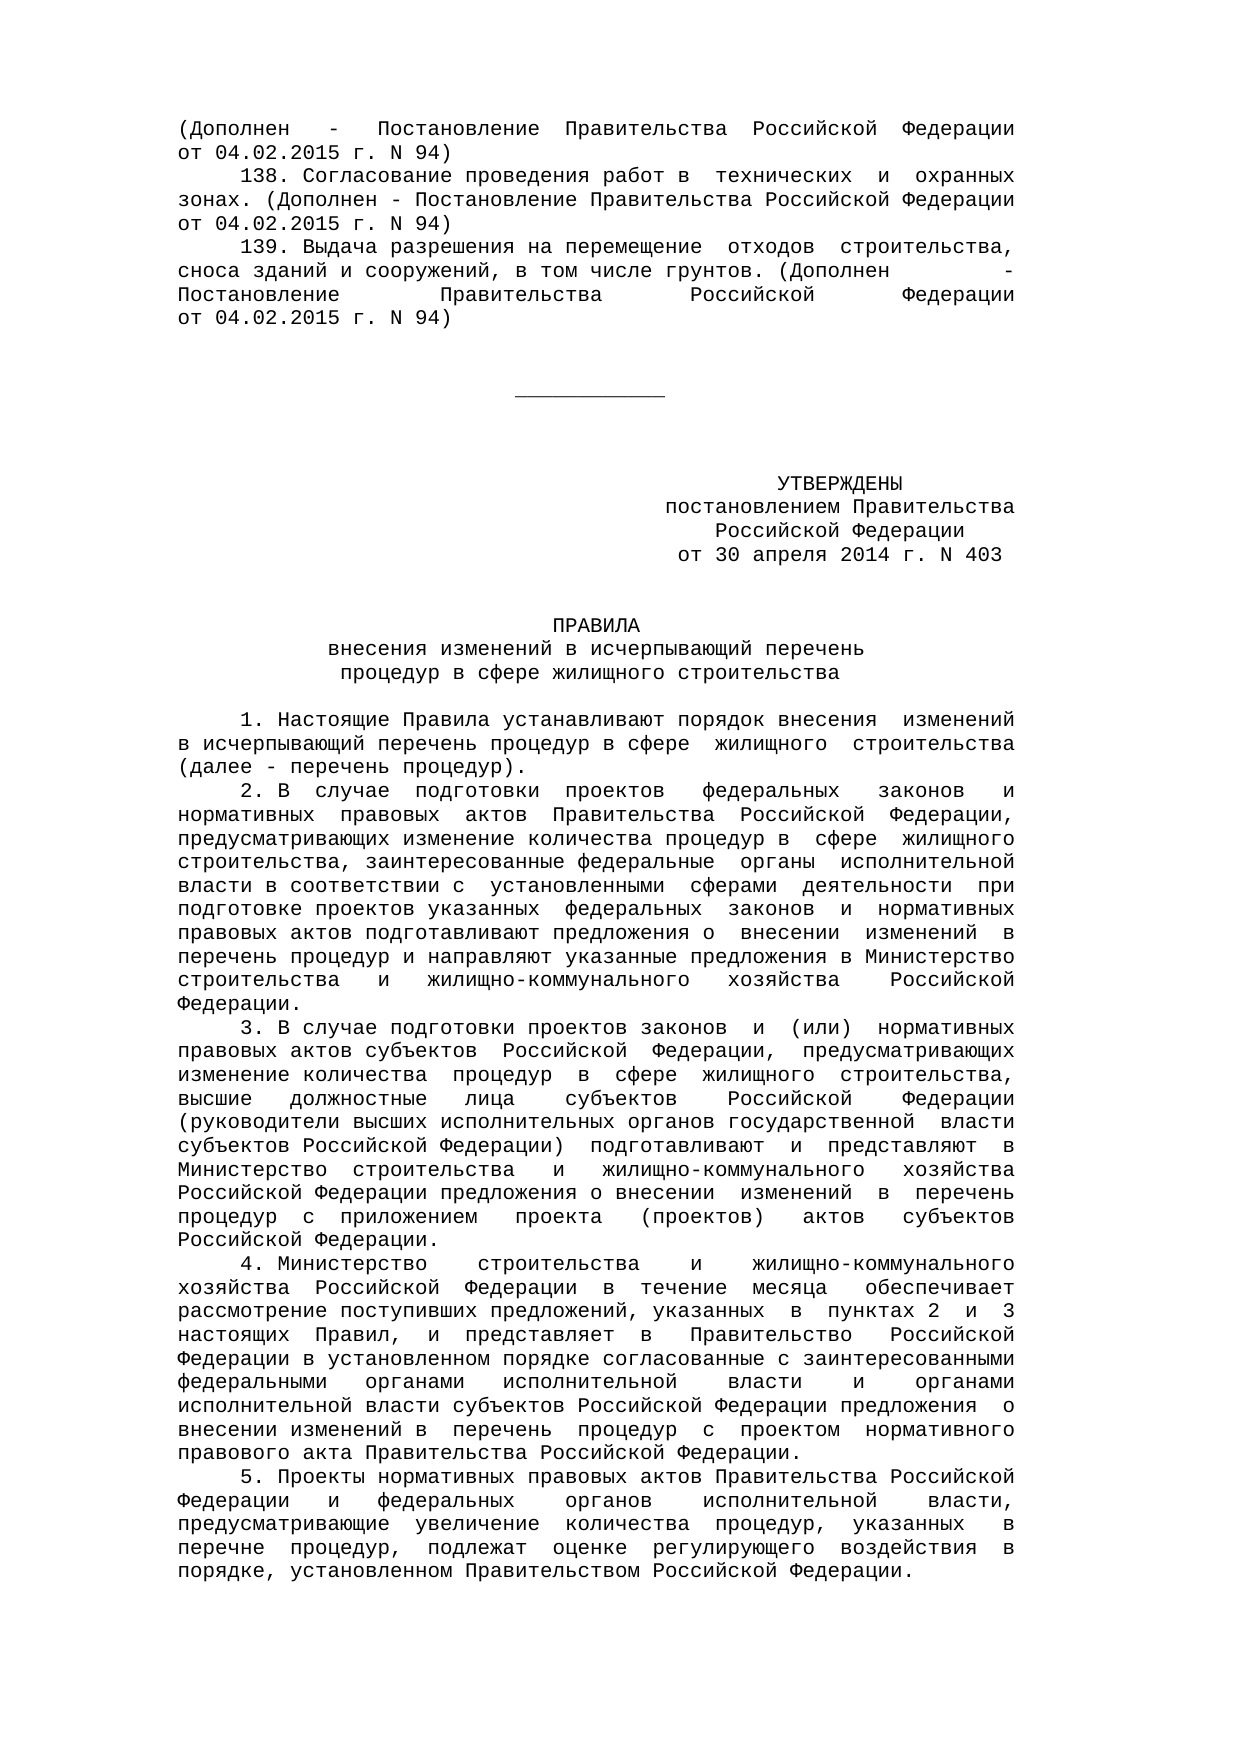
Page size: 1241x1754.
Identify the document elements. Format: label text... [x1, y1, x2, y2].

text от 04.02.2015 г. N 94) [177, 213, 1152, 236]
text 4. Министерство строительства и жилищно-коммунального [177, 1253, 1152, 1277]
text процедур в сфере жилищного строительства [177, 662, 1152, 686]
text Министерство строительства и жилищно-коммунального хозяйства [177, 1158, 1152, 1182]
text ____________ [177, 378, 1152, 402]
text рассмотрение поступивших предложений, указанных в пунктах 2 и 3 [177, 1300, 1152, 1324]
text высшие должностные лица субъектов Российской Федерации [177, 1088, 1152, 1111]
text процедур с приложением проекта (проектов) актов субъектов [177, 1206, 1152, 1229]
text зонах. (Дополнен - Постановление Правительства Российской Федерации [177, 189, 1152, 213]
text Постановление Правительства Российской Федерации [177, 284, 1152, 307]
text в исчерпывающий перечень процедур в сфере жилищного строительства [177, 733, 1152, 757]
text 5. Проекты нормативных правовых актов Правительства Российской [177, 1466, 1152, 1489]
text Федерации и федеральных органов исполнительной власти, [177, 1489, 1152, 1513]
text предусматривающих изменение количества процедур в сфере жилищного [177, 827, 1152, 851]
text ПРАВИЛА [177, 615, 1152, 638]
text Российской Федерации [177, 520, 1152, 544]
text правового акта Правительства Российской Федерации. [177, 1442, 1152, 1466]
text постановлением Правительства [177, 496, 1152, 520]
text предусматривающие увеличение количества процедур, указанных в [177, 1513, 1152, 1537]
text Российской Федерации. [177, 1229, 1152, 1253]
text 139. Выдача разрешения на перемещение отходов строительства, [177, 236, 1152, 260]
text строительства и жилищно-коммунального хозяйства Российской [177, 969, 1152, 993]
text исполнительной власти субъектов Российской Федерации предложения о [177, 1395, 1152, 1419]
text 3. В случае подготовки проектов законов и (или) нормативных [177, 1017, 1152, 1040]
text настоящих Правил, и представляет в Правительство Российской [177, 1324, 1152, 1348]
text от 04.02.2015 г. N 94) [177, 142, 1152, 165]
text (руководители высших исполнительных органов государственной власти [177, 1111, 1152, 1135]
text правовых актов подготавливают предложения о внесении изменений в [177, 922, 1152, 946]
text субъектов Российской Федерации) подготавливают и представляют в [177, 1135, 1152, 1158]
text Федерации в установленном порядке согласованные с заинтересованными [177, 1348, 1152, 1371]
text (далее - перечень процедур). [177, 757, 1152, 780]
text строительства, заинтересованные федеральные органы исполнительной [177, 851, 1152, 875]
text Федерации. [177, 993, 1152, 1017]
text перечень процедур и направляют указанные предложения в Министерство [177, 946, 1152, 969]
text перечне процедур, подлежат оценке регулирующего воздействия в [177, 1537, 1152, 1561]
text федеральными органами исполнительной власти и органами [177, 1371, 1152, 1395]
text УТВЕРЖДЕНЫ [177, 473, 1152, 496]
text хозяйства Российской Федерации в течение месяца обеспечивает [177, 1277, 1152, 1300]
text от 30 апреля 2014 г. N 403 [177, 544, 1152, 567]
text изменение количества процедур в сфере жилищного строительства, [177, 1064, 1152, 1088]
text подготовке проектов указанных федеральных законов и нормативных [177, 898, 1152, 922]
text внесении изменений в перечень процедур с проектом нормативного [177, 1419, 1152, 1442]
text правовых актов субъектов Российской Федерации, предусматривающих [177, 1040, 1152, 1064]
text порядке, установленном Правительством Российской Федерации. [177, 1561, 1152, 1584]
text сноса зданий и сооружений, в том числе грунтов. (Дополнен - [177, 260, 1152, 284]
text 138. Согласование проведения работ в технических и охранных [177, 165, 1152, 189]
text 1. Настоящие Правила устанавливают порядок внесения изменений [177, 709, 1152, 733]
text от 04.02.2015 г. N 94) [177, 307, 1152, 331]
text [177, 118, 1152, 142]
text власти в соответствии с установленными сферами деятельности при [177, 875, 1152, 898]
text 2. В случае подготовки проектов федеральных законов и [177, 780, 1152, 804]
text Российской Федерации предложения о внесении изменений в перечень [177, 1182, 1152, 1206]
text внесения изменений в исчерпывающий перечень [177, 638, 1152, 662]
text нормативных правовых актов Правительства Российской Федерации, [177, 804, 1152, 827]
